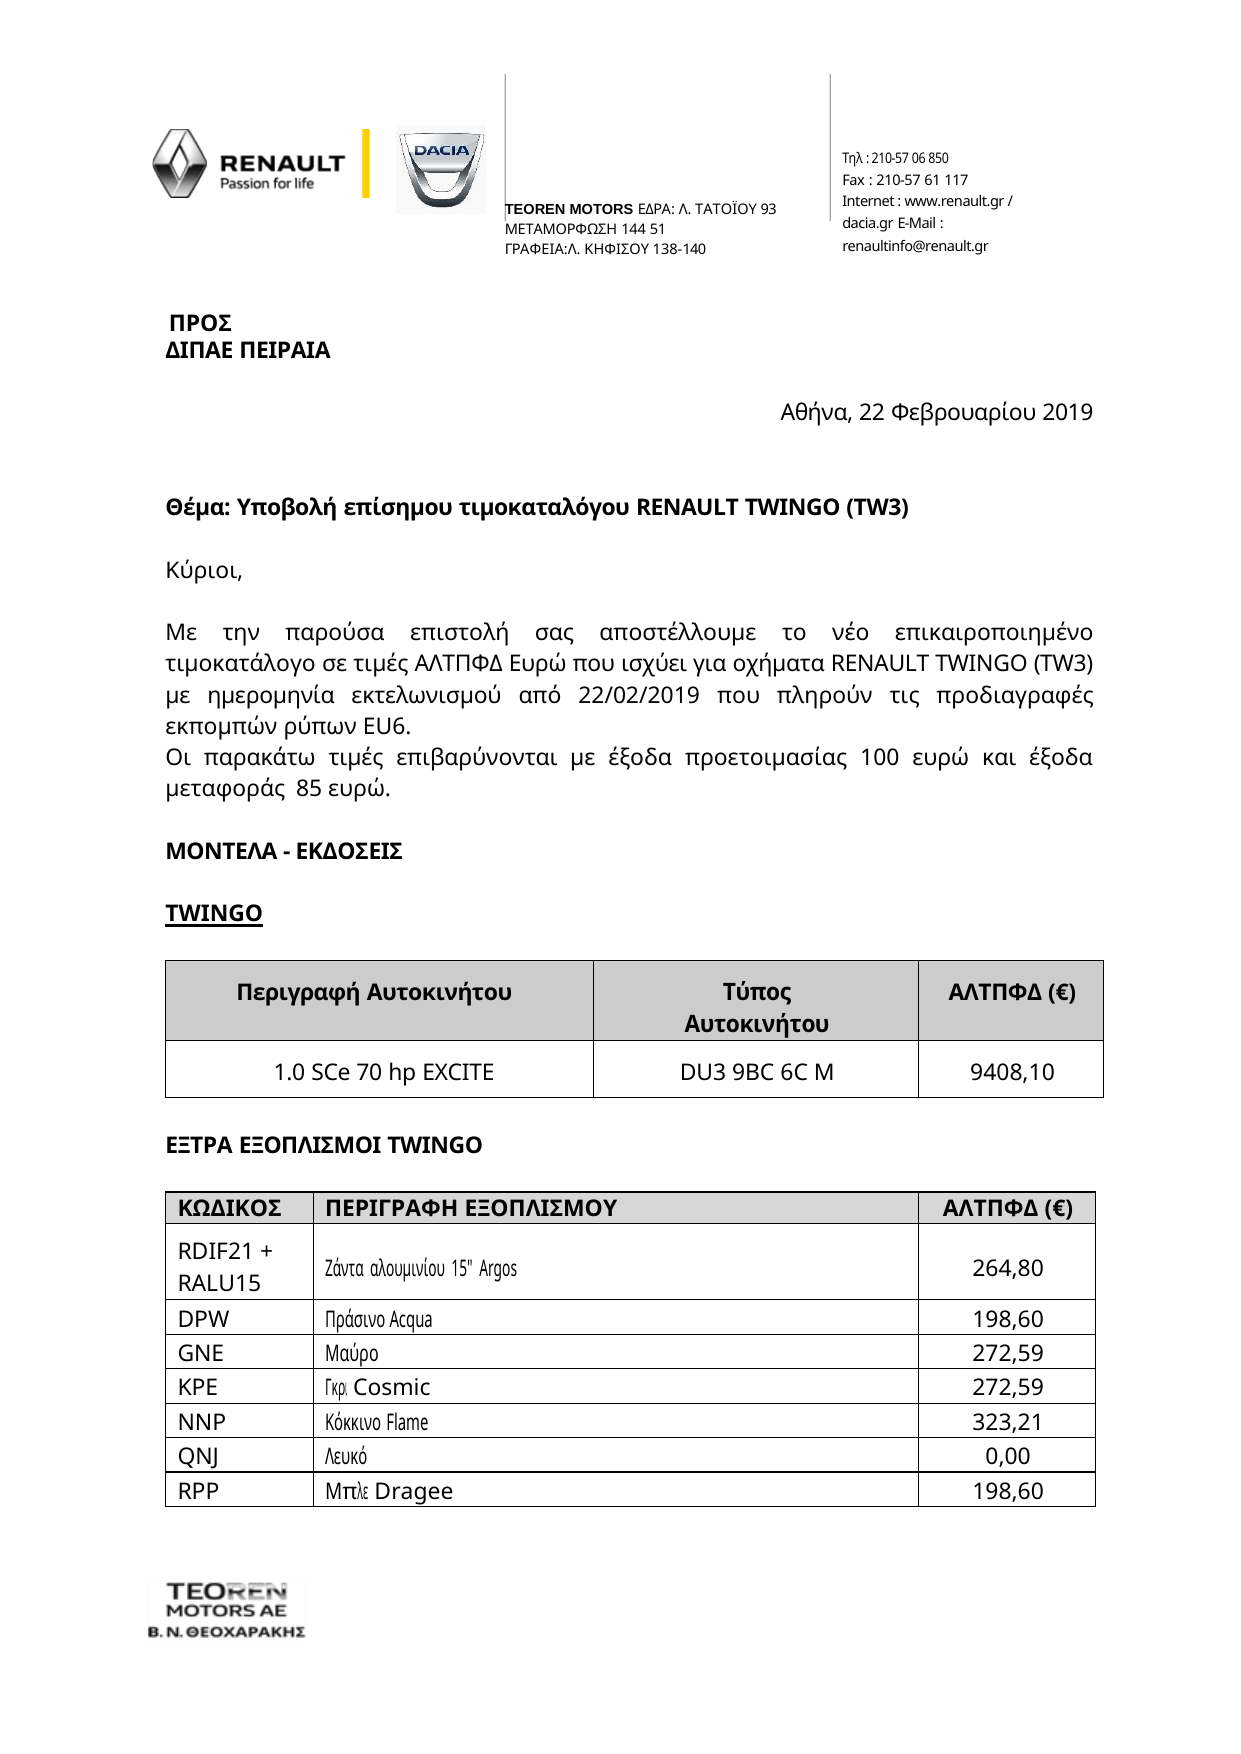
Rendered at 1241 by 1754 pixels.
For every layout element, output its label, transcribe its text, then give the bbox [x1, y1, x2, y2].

table_cell DPW [166, 1300, 313, 1334]
table_cell RPP [166, 1473, 313, 1506]
table_header ΑΛΤΠΦΔ (€) [919, 961, 1103, 1040]
text Κύριοι, [165, 553, 1115, 585]
table_cell Κόκκινο Flame [314, 1404, 918, 1437]
text Αθήνα, 22 Φεβρουαρίου 2019 [135, 396, 1093, 427]
table_cell 272,59 [919, 1335, 1095, 1368]
subtitle Θέμα: Υποβολή επίσημου τιμοκαταλόγου RENAULT TWINGO (TW3) [165, 491, 1115, 522]
table_cell Γκρι Cosmic [314, 1369, 918, 1402]
table_cell QNJ [166, 1438, 313, 1471]
table_cell Λευκό [314, 1438, 918, 1471]
table_header ΚΩΔΙΚΟΣ [166, 1193, 313, 1223]
table_header ΠΕΡΙΓΡΑΦΗ ΕΞΟΠΛΙΣΜΟΥ [314, 1193, 918, 1223]
table_cell Ζάντα αλουμινίου 15" Argos [314, 1224, 918, 1299]
table_cell 9408,10 [919, 1041, 1103, 1097]
table_cell 198,60 [919, 1300, 1095, 1334]
picture [147, 1580, 307, 1641]
text Οι παρακάτω τιμές επιβαρύνονται με έξοδα προετοιμασίας 100 ευρώ και έξοδα μεταφοράς 85 ευρώ. [165, 741, 1093, 804]
table_cell DU3 9BC 6C M [594, 1041, 918, 1097]
table_cell Μαύρο [314, 1335, 918, 1368]
text Internet : www.renault.gr / dacia.gr E-Mail : renaultinfo@renault.gr [842, 191, 1047, 255]
table_cell NNP [166, 1404, 313, 1437]
table_cell 198,60 [919, 1473, 1095, 1506]
text Τηλ : 210-57 06 850 [842, 147, 1115, 167]
text ΔΙΠΑΕ ΠΕΙΡΑΙΑ [165, 337, 1115, 364]
table_cell 0,00 [919, 1438, 1095, 1471]
picture [396, 125, 487, 214]
text Με την παρούσα επιστολή σας αποστέλλουμε το νέο επικαιροποιημένο τιμοκατάλογο σε τιμές ΑΛΤΠΦΔ Ευρώ που ισχύει για οχήματα RENAULT TWINGO (TW3) με ημερομηνία εκτελωνισμού από 22/02/2019 που πληρούν τις προδιαγραφές εκπομπών ρύπων ΕU6. [165, 616, 1094, 741]
table_header Τύπος Αυτοκινήτου [594, 961, 918, 1040]
table_cell 264,80 [919, 1224, 1095, 1299]
table_cell GNE [166, 1335, 313, 1368]
subtitle ΠΡΟΣ [168, 309, 1115, 337]
table_cell Πράσινο Acqua [314, 1300, 918, 1334]
table_cell 323,21 [919, 1404, 1095, 1437]
text Fax : 210-57 61 117 [842, 169, 1115, 189]
table_header Περιγραφή Αυτοκινήτου [166, 961, 593, 1040]
table_cell KPE [166, 1369, 313, 1402]
table_cell 272,59 [919, 1369, 1095, 1402]
table_header ΑΛΤΠΦΔ (€) [919, 1193, 1095, 1223]
table_cell 1.0 SCe 70 hp EXCITE [166, 1041, 593, 1097]
table_cell Μπλε Dragee [314, 1473, 918, 1506]
table_cell RDIF21 + RALU15 [166, 1224, 313, 1299]
subtitle ΜΟΝΤΕΛΑ - ΕΚΔΟΣΕΙΣ TWINGO [165, 835, 414, 928]
text ΕΞΤΡΑ ΕΞΟΠΛΙΣΜΟΙ TWINGO [165, 1129, 1115, 1160]
picture [152, 129, 370, 198]
